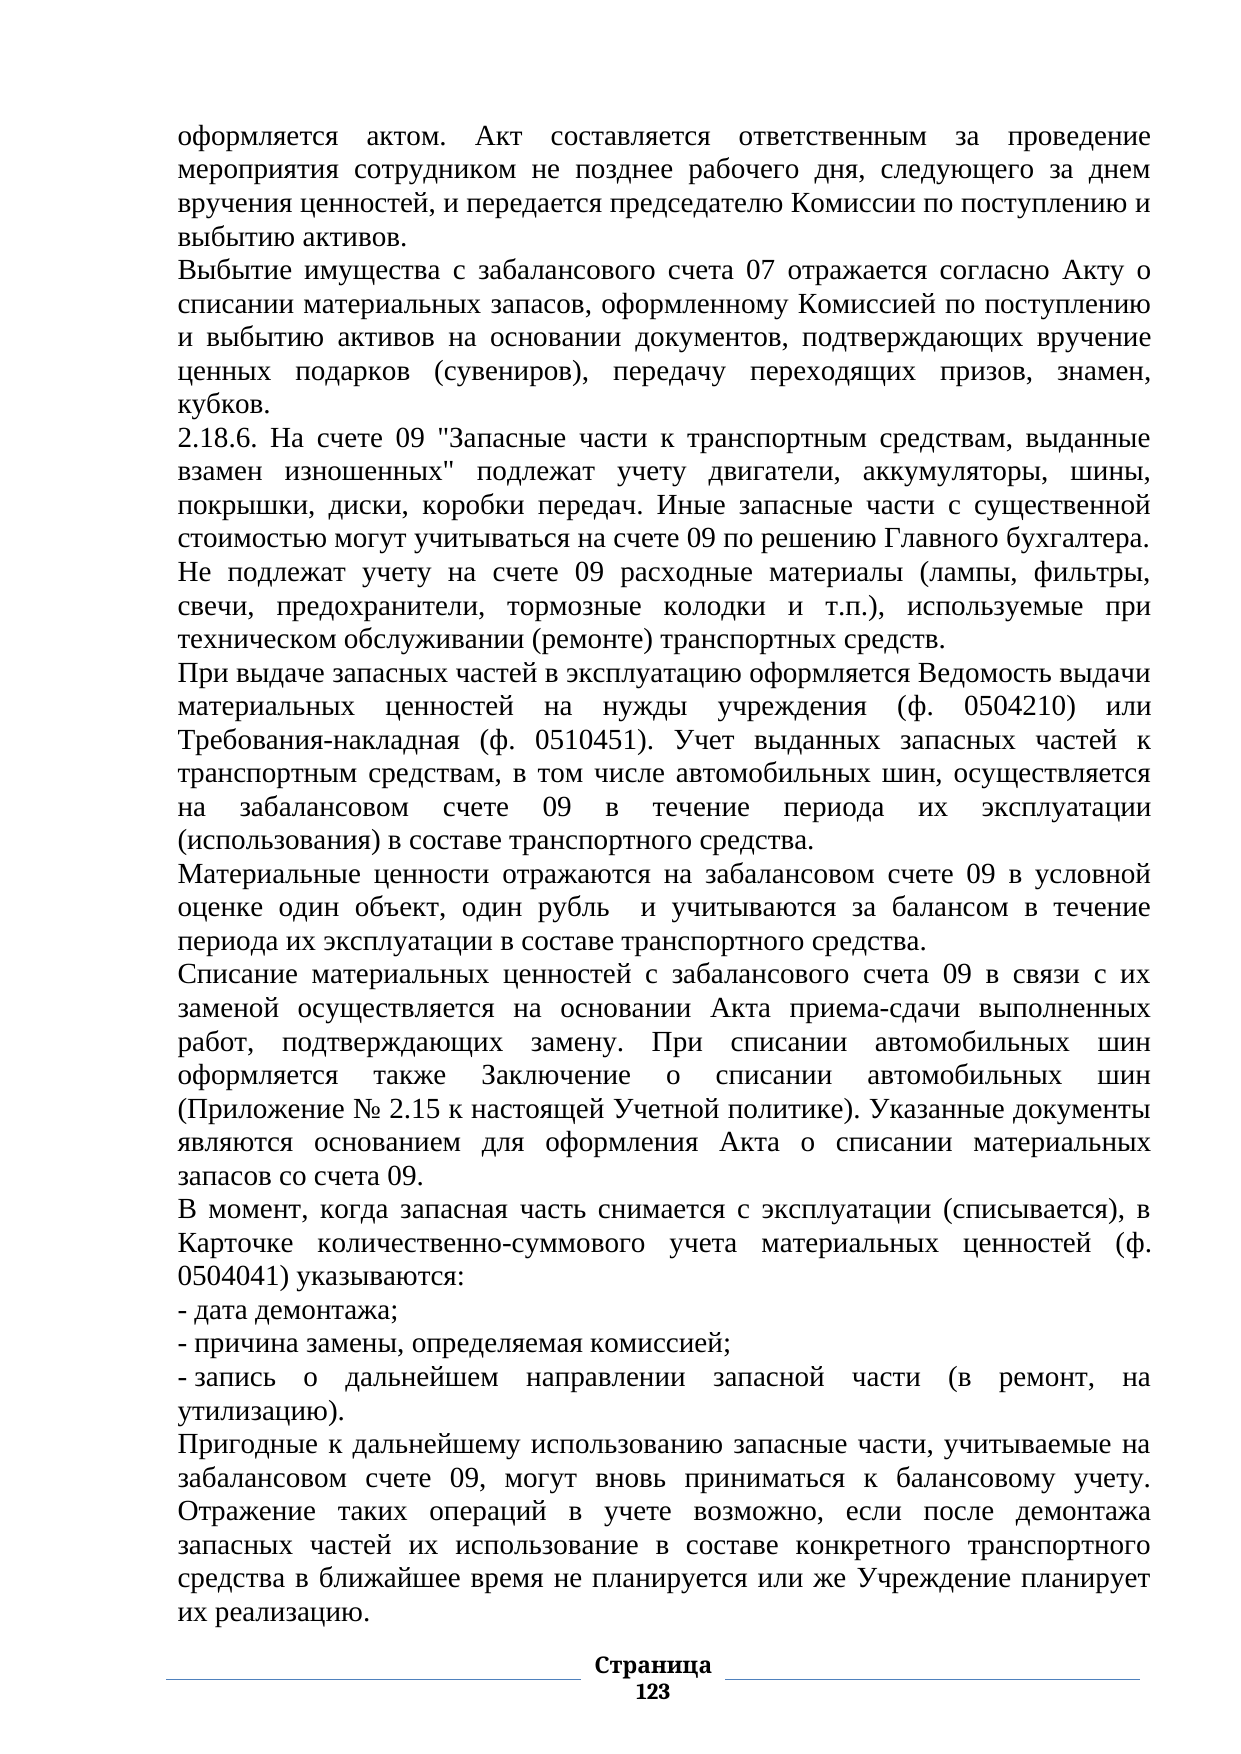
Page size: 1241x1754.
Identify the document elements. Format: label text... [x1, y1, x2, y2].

text 2.18.6. На счете 09 "Запасные части к транспортным средствам, выданные взамен изношенных" подлежат учету двигатели, аккумуляторы, шины, покрышки, диски, коробки передач. Иные запасные части с существенной стоимостью могут учитываться на счете 09 по решению Главного бухгалтера. [177, 420, 1152, 554]
text При выдаче запасных частей в эксплуатацию оформляется Ведомость выдачи материальных ценностей на нужды учреждения (ф. 0504210) или Требования-накладная (ф. 0510451). Учет выданных запасных частей к транспортным средствам, в том числе автомобильных шин, осуществляется на забалансовом счете 09 в течение периода их эксплуатации (использования) в составе транспортного средства. [177, 655, 1152, 856]
text - запись о дальнейшем направлении запасной части (в ремонт, на утилизацию). [177, 1359, 1152, 1426]
text Списание материальных ценностей с забалансового счета 09 в связи с их заменой осуществляется на основании Акта приема-сдачи выполненных работ, подтверждающих замену. При списании автомобильных шин оформляется также Заключение о списании автомобильных шин (Приложение № 2.15 к настоящей Учетной политике). Указанные документы являются основанием для оформления Акта о списании материальных запасов со счета 09. [177, 957, 1152, 1191]
text - причина замены, определяемая комиссией; [177, 1326, 1152, 1359]
text В момент, когда запасная часть снимается с эксплуатации (списывается), в Карточке количественно-суммового учета материальных ценностей (ф. 0504041) указываются: [177, 1191, 1152, 1292]
text Материальные ценности отражаются на забалансовом счете 09 в условной оценке один объект, один рубль и учитываются за балансом в течение периода их эксплуатации в составе транспортного средства. [177, 856, 1152, 957]
text Не подлежат учету на счете 09 расходные материалы (лампы, фильтры, свечи, предохранители, тормозные колодки и т.п.), используемые при техническом обслуживании (ремонте) транспортных средств. [177, 554, 1152, 655]
text Пригодные к дальнейшему использованию запасные части, учитываемые на забалансовом счете 09, могут вновь приниматься к балансовому учету. Отражение таких операций в учете возможно, если после демонтажа запасных частей их использование в составе конкретного транспортного средства в ближайшее время не планируется или же Учреждение планирует их реализацию. [177, 1426, 1152, 1627]
text Выбытие имущества с забалансового счета 07 отражается согласно Акту о списании материальных запасов, оформленному Комиссией по поступлению и выбытию активов на основании документов, подтверждающих вручение ценных подарков (сувениров), передачу переходящих призов, знамен, кубков. [177, 252, 1152, 420]
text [177, 118, 1152, 252]
text - дата демонтажа; [177, 1292, 1152, 1326]
